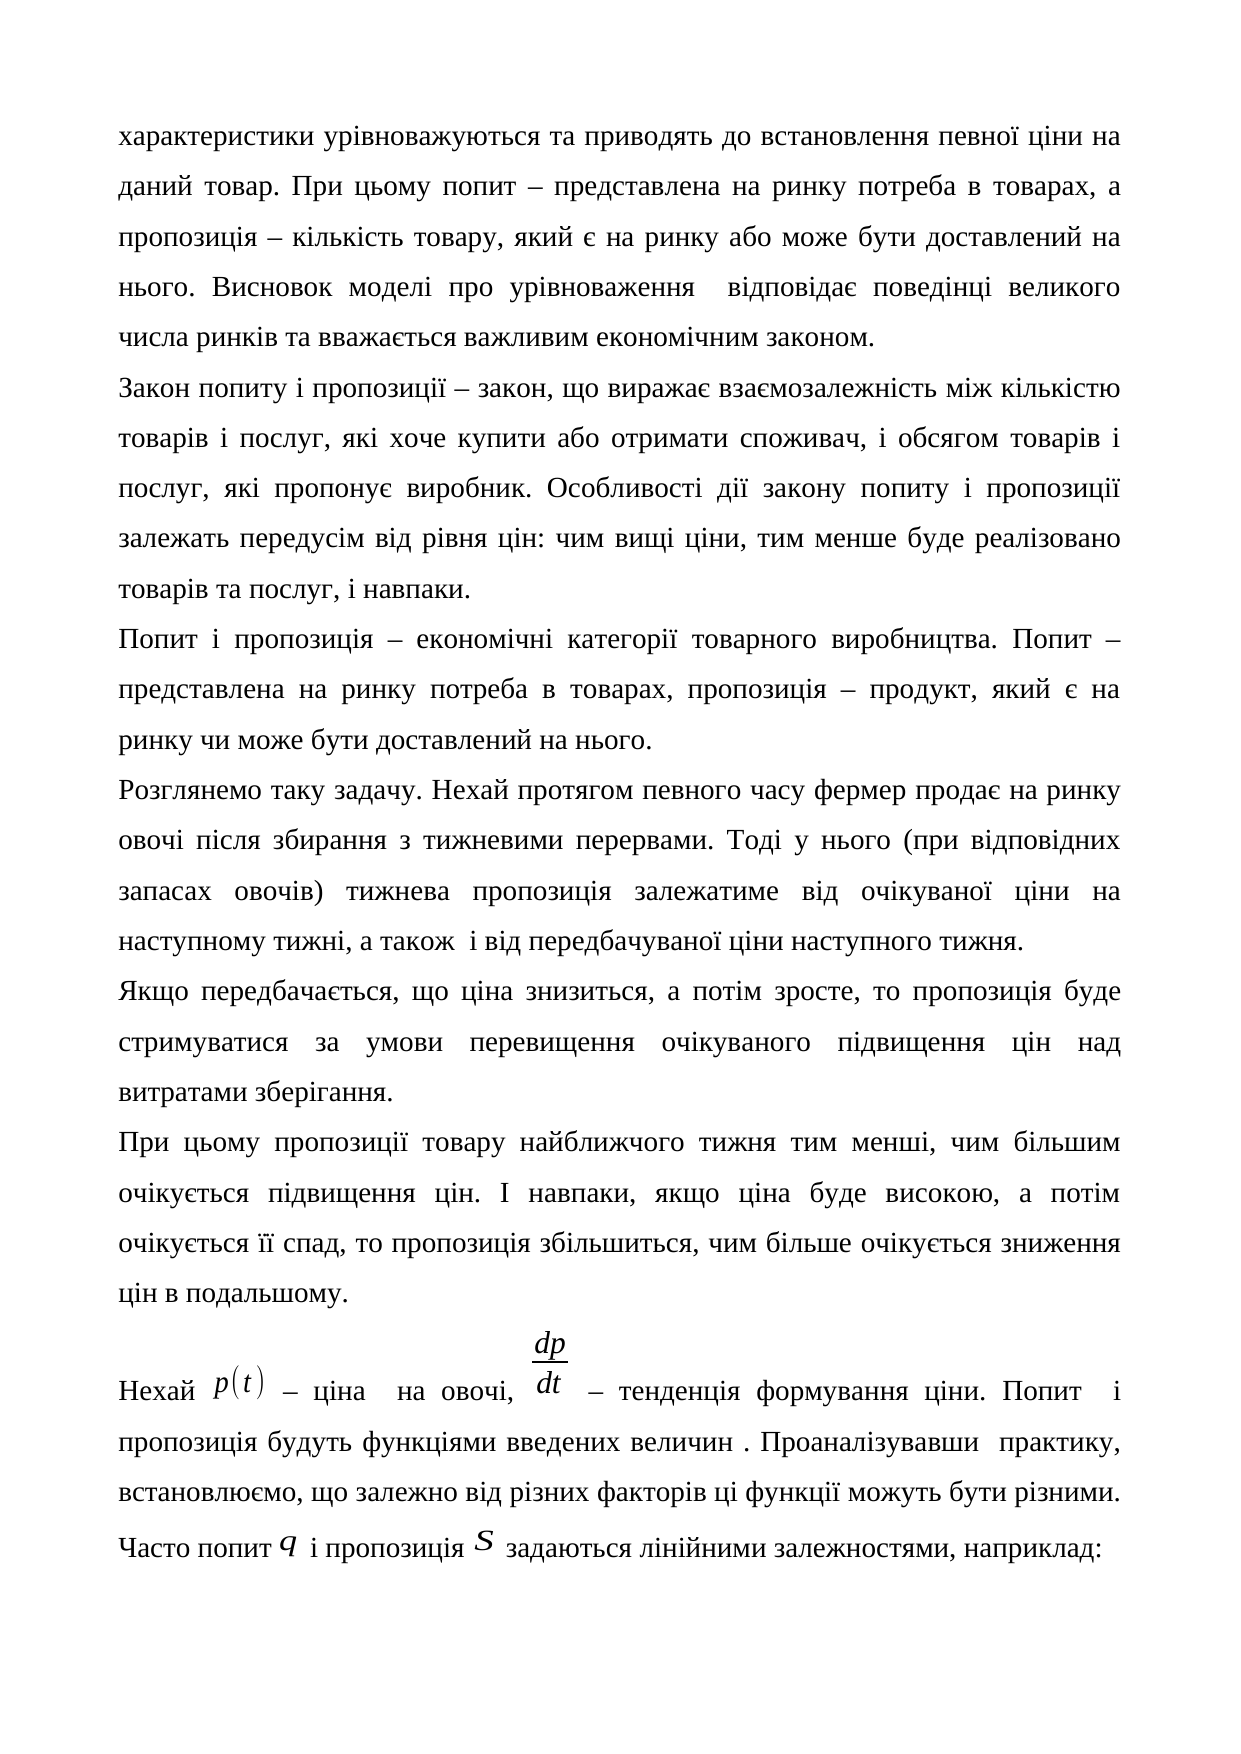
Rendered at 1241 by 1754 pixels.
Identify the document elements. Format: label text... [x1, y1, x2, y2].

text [118, 118, 1122, 353]
text Попит і пропозиція – економічні категорії товарного виробництва. Попит – представлена на ринку потреба в товарах, пропозиція – продукт, який є на ринку чи може бути доставлений на нього. [118, 621, 1122, 755]
text При цьому пропозиції товару найближчого тижня тим менші, чим більшим очікується підвищення цін. І навпаки, якщо ціна буде високою, а потім очікується її спад, то пропозиція збільшиться, чим більше очікується зниження цін в подальшому. [118, 1124, 1122, 1309]
text Закон попиту і пропозиції – закон, що виражає взаємозалежність між кількістю товарів і послуг, які хоче купити або отримати споживач, і обсягом товарів і послуг, які пропонує виробник. Особливості дії закону попиту і пропозиції залежать передусім від рівня цін: чим вищі ціни, тим менше буде реалізовано товарів та послуг, і навпаки. [118, 370, 1122, 604]
text Розглянемо таку задачу. Нехай протягом певного часу фермер продає на ринку овочі після збирання з тижневими перервами. Тоді у нього (при відповідних запасах овочів) тижнева пропозиція залежатиме від очікуваної ціни на наступному тижні, а також і від передбачуваної ціни наступного тижня. [118, 772, 1122, 957]
text Якщо передбачається, що ціна знизиться, а потім зросте, то пропозиція буде стримуватися за умови перевищення очікуваного підвищення цін над витратами зберігання. [118, 973, 1122, 1108]
text Нехай – ціна на овочі, – тенденція формування ціни. Попит і пропозиція будуть функціями введених величин . Проаналізувавши практику, встановлюємо, що залежно від різних факторів ці функції можуть бути різними. Часто попит і пропозиція задаються лінійними залежностями, наприклад: [118, 1326, 1122, 1563]
